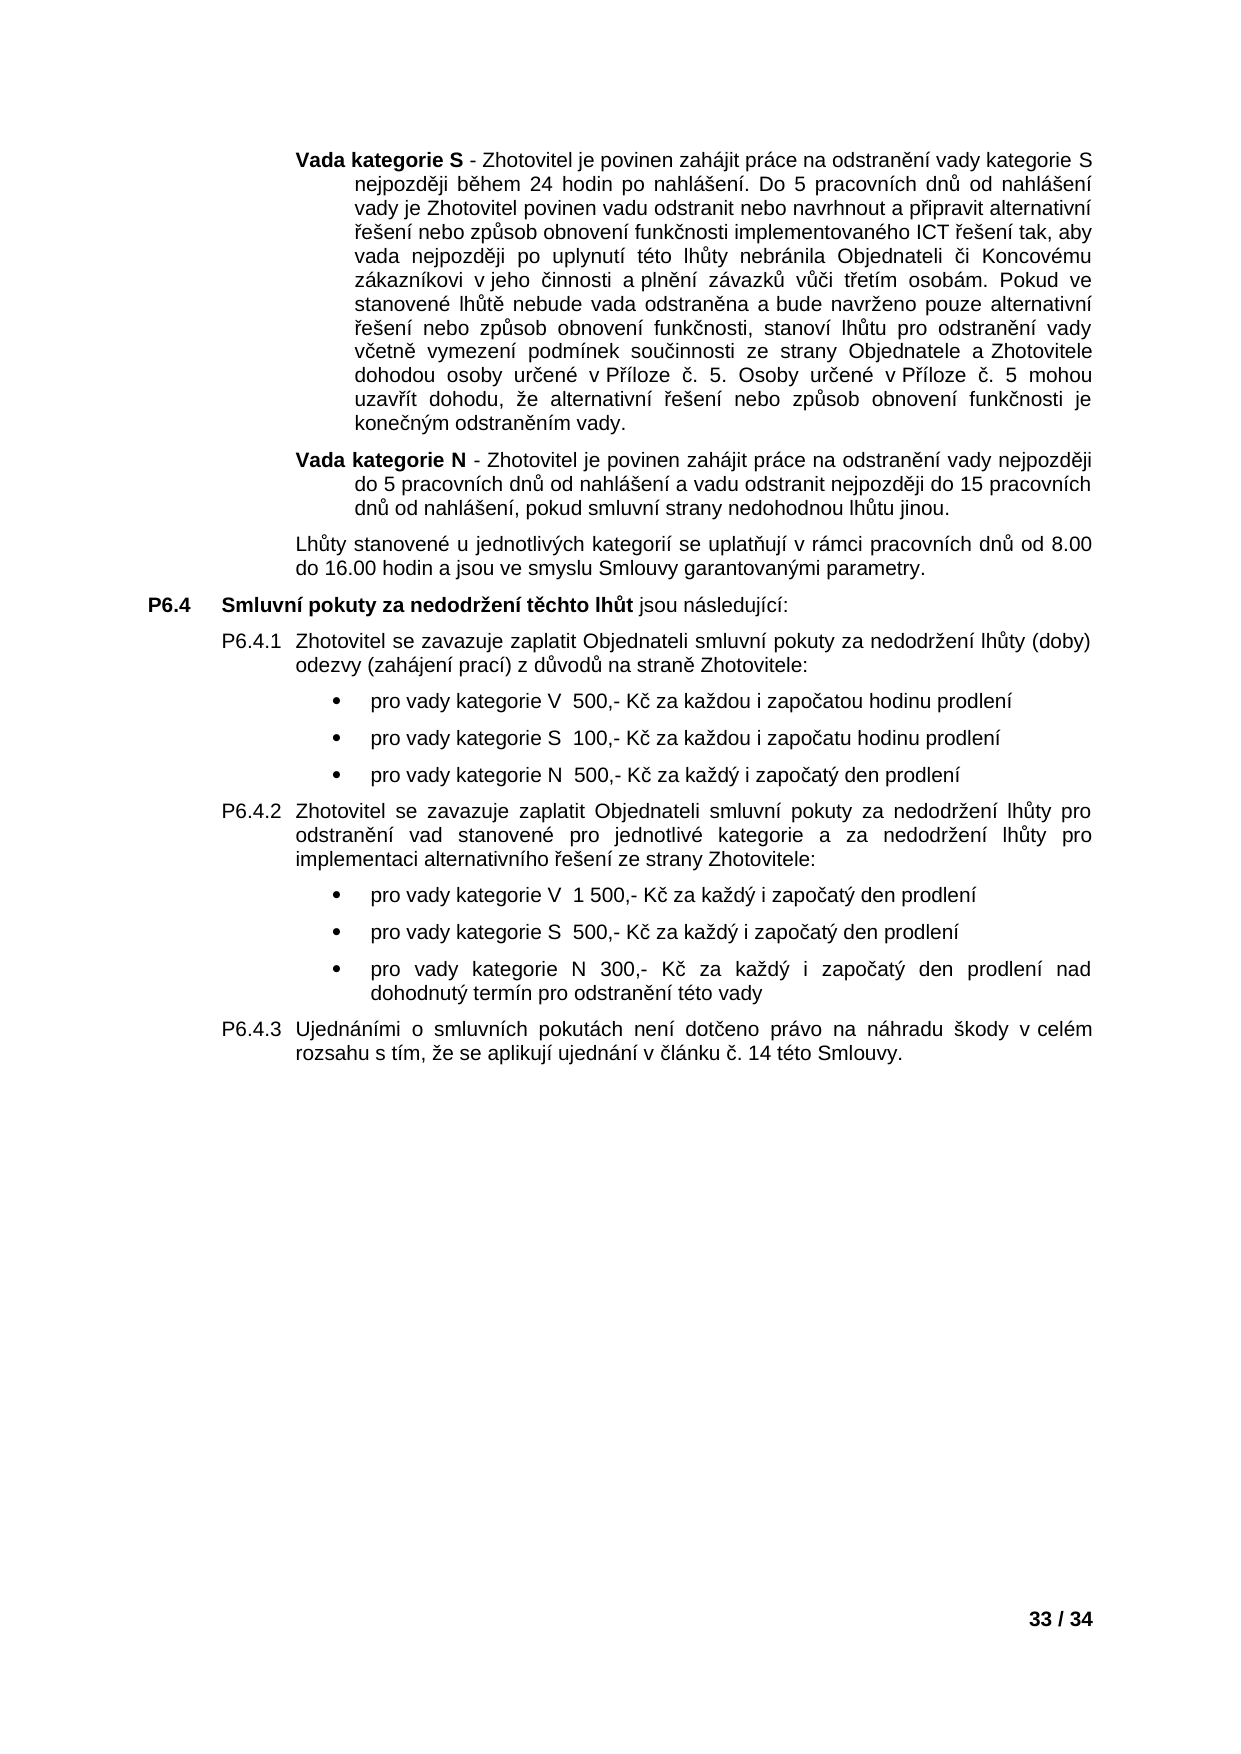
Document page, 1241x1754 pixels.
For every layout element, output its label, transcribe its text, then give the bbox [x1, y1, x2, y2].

text P6.4 Smluvní pokuty za nedodržení těchto lhůt jsou následující: [148, 592, 1093, 616]
list pro vady kategorie S 100,- Kč za každou i započatu hodinu prodlení [333, 726, 1093, 750]
text P6.4.3 Ujednáními o smluvních pokutách není dotčeno právo na náhradu škody v celém rozsahu s tím, že se aplikují ujednání v článku č. 14 této Smlouvy. [221, 1017, 1093, 1065]
text Vada kategorie N - Zhotovitel je povinen zahájit práce na odstranění vady nejpozději do 5 pracovních dnů od nahlášení a vadu odstranit nejpozději do 15 pracovních dnů od nahlášení, pokud smluvní strany nedohodnou lhůtu jinou. [295, 448, 1093, 519]
text Vada kategorie S - Zhotovitel je povinen zahájit práce na odstranění vady kategorie S nejpozději během 24 hodin po nahlášení. Do 5 pracovních dnů od nahlášení vady je Zhotovitel povinen vadu odstranit nebo navrhnout a připravit alternativní řešení nebo způsob obnovení funkčnosti implementovaného ICT řešení tak, aby vada nejpozději po uplynutí této lhůty nebránila Objednateli či Koncovému zákazníkovi v jeho činnosti a plnění závazků vůči třetím osobám. Pokud ve stanovené lhůtě nebude vada odstraněna a bude navrženo pouze alternativní řešení nebo způsob obnovení funkčnosti, stanoví lhůtu pro odstranění vady včetně vymezení podmínek součinnosti ze strany Objednatele a Zhotovitele dohodou osoby určené v Příloze č. 5. Osoby určené v Příloze č. 5 mohou uzavřít dohodu, že alternativní řešení nebo způsob obnovení funkčnosti je konečným odstraněním vady. [295, 148, 1093, 435]
text P6.4.2 Zhotovitel se zavazuje zaplatit Objednateli smluvní pokuty za nedodržení lhůty pro odstranění vad stanovené pro jednotlivé kategorie a za nedodržení lhůty pro implementaci alternativního řešení ze strany Zhotovitele: [221, 799, 1093, 871]
list pro vady kategorie S 500,- Kč za každý i započatý den prodlení [333, 920, 1093, 944]
list pro vady kategorie N 300,- Kč za každý i započatý den prodlení nad dohodnutý termín pro odstranění této vady [333, 956, 1093, 1004]
list pro vady kategorie N 500,- Kč za každý i započatý den prodlení [333, 762, 1093, 786]
text P6.4.1 Zhotovitel se zavazuje zaplatit Objednateli smluvní pokuty za nedodržení lhůty (doby) odezvy (zahájení prací) z důvodů na straně Zhotovitele: [221, 629, 1093, 677]
list pro vady kategorie V 1 500,- Kč za každý i započatý den prodlení [333, 883, 1093, 907]
list pro vady kategorie V 500,- Kč za každou i započatou hodinu prodlení [333, 689, 1093, 713]
text Lhůty stanovené u jednotlivých kategorií se uplatňují v rámci pracovních dnů od 8.00 do 16.00 hodin a jsou ve smyslu Smlouvy garantovanými parametry. [221, 532, 1093, 580]
